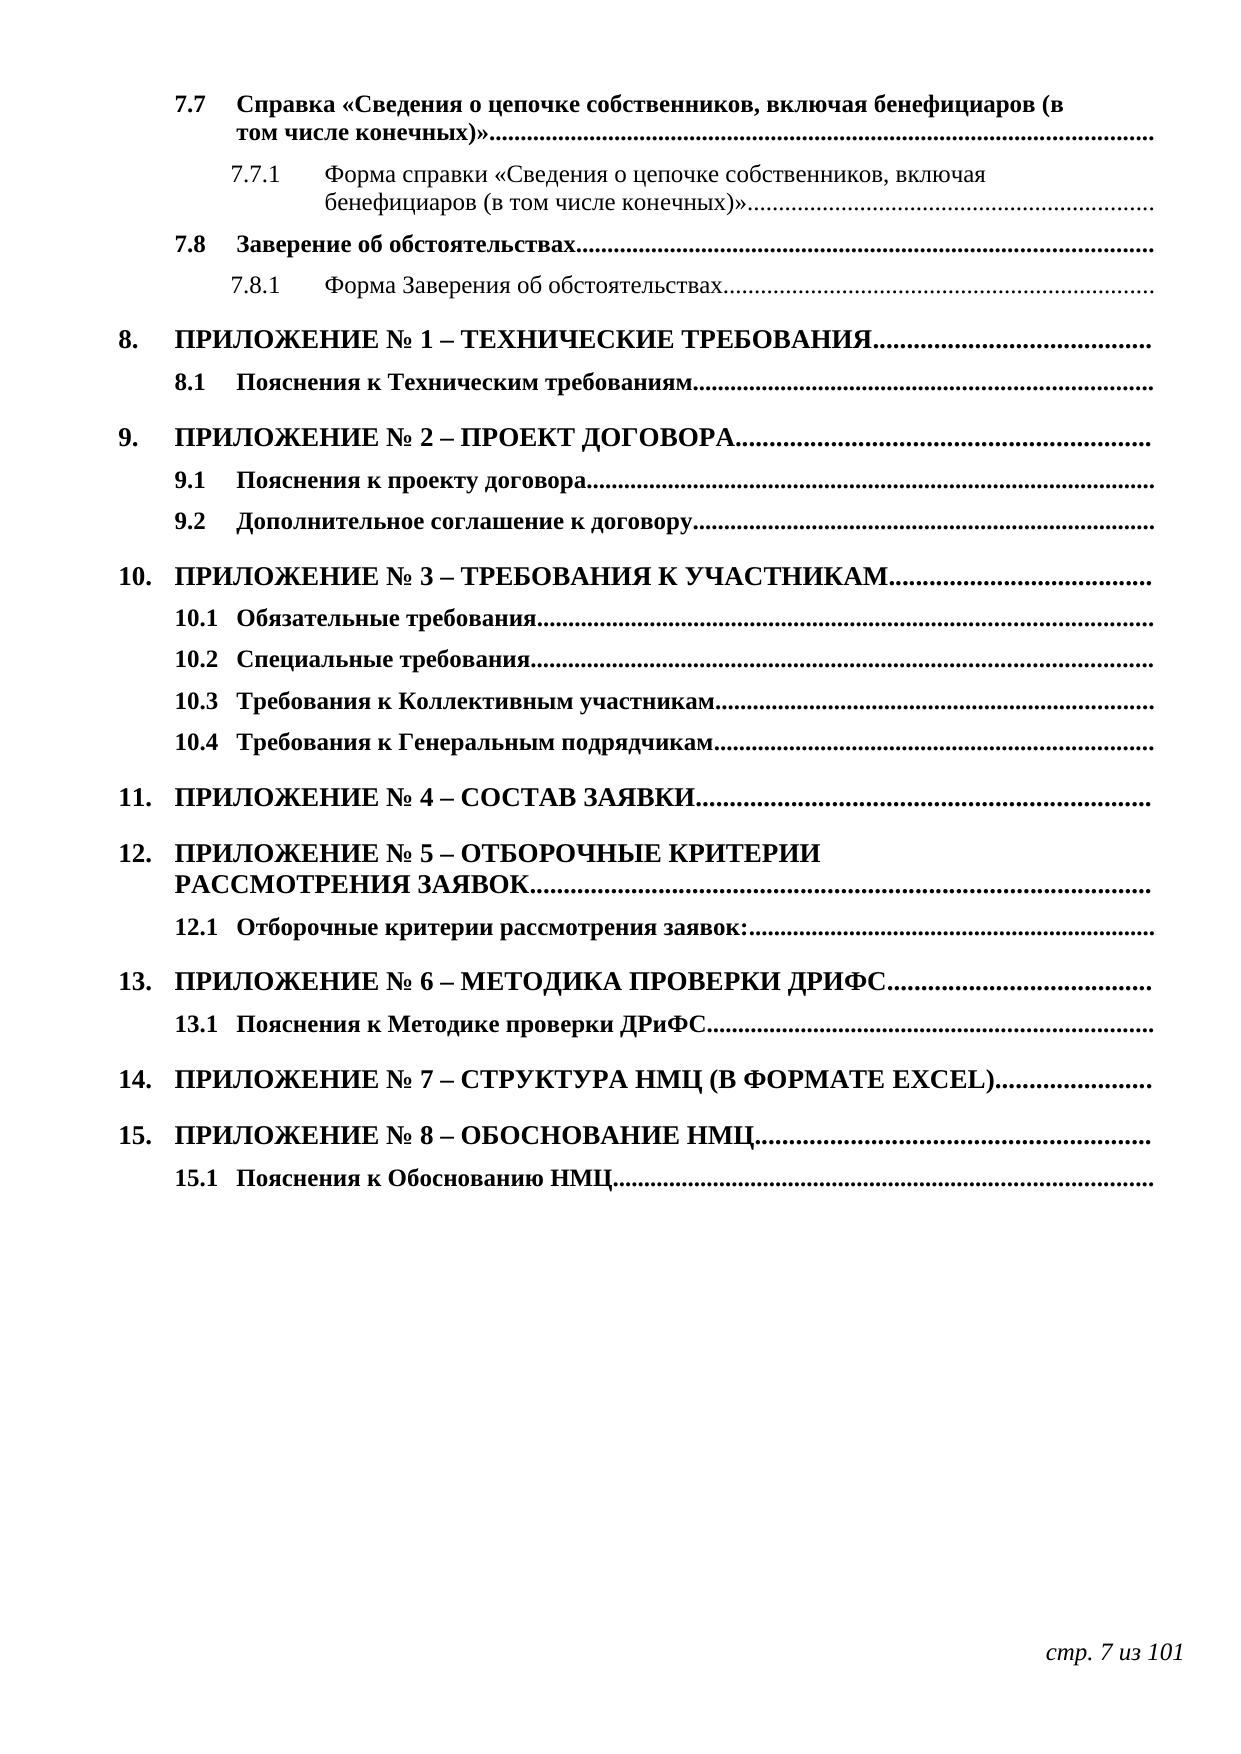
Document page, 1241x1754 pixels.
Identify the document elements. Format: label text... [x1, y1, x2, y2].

text 7.7.1 Форма справки «Сведения о цепочке собственников, включая бенефициаров (в том числе конечных)» 65 [230, 159, 1063, 216]
text 11. ПРИЛОЖЕНИЕ № 4 – СОСТАВ ЗАЯВКИ 91 [118, 781, 1063, 812]
text 10.3 Требования к Коллективным участникам 88 [174, 686, 1093, 714]
text 10.4 Требования к Генеральным подрядчикам 89 [174, 727, 1093, 756]
text 7.8.1 Форма Заверения об обстоятельствах 73 [230, 270, 1063, 299]
text 14. ПРИЛОЖЕНИЕ № 7 – СТРУКТУРА НМЦ (в формате Excel) 98 [118, 1063, 1063, 1094]
text 15.1 Пояснения к Обоснованию НМЦ 99 [174, 1163, 1093, 1191]
text 10.2 Специальные требования 88 [174, 644, 1093, 673]
text 12.1 Отборочные критерии рассмотрения заявок: 93 [174, 912, 1093, 941]
text 8. ПРИЛОЖЕНИЕ № 1 – ТЕХНИЧЕСКИЕ ТРЕБОВАНИЯ 78 [118, 324, 1063, 355]
text 13.1 Пояснения к Методике проверки ДРиФС 97 [174, 1009, 1093, 1038]
text 7.7 Справка «Сведения о цепочке собственников, включая бенефициаров (в том числе конечных)» 65 [174, 89, 1093, 146]
text 8.1 Пояснения к Техническим требованиям 78 [174, 367, 1093, 396]
text 12. ПРИЛОЖЕНИЕ № 5 – ОТБОРОЧНЫЕ КРИТЕРИИ РАССМОТРЕНИЯ ЗАЯВОК 93 [118, 837, 1063, 899]
text 10. ПРИЛОЖЕНИЕ № 3 – ТРЕБОВАНИЯ К УЧАСТНИКАМ 85 [118, 560, 1063, 591]
text 9.1 Пояснения к проекту договора 79 [174, 465, 1093, 493]
text 9.2 Дополнительное соглашение к договору 80 [174, 506, 1093, 535]
text 7.8 Заверение об обстоятельствах 73 [174, 229, 1093, 257]
text 15. ПРИЛОЖЕНИЕ № 8 – Обоснование НМЦ 99 [118, 1119, 1063, 1150]
text 13. ПРИЛОЖЕНИЕ № 6 – МЕТОДИКА ПРОВЕРКИ ДРИФС 97 [118, 966, 1063, 997]
text 9. ПРИЛОЖЕНИЕ № 2 – ПРОЕКТ ДОГОВОРА 79 [118, 421, 1063, 452]
text 10.1 Обязательные требования 85 [174, 603, 1093, 632]
